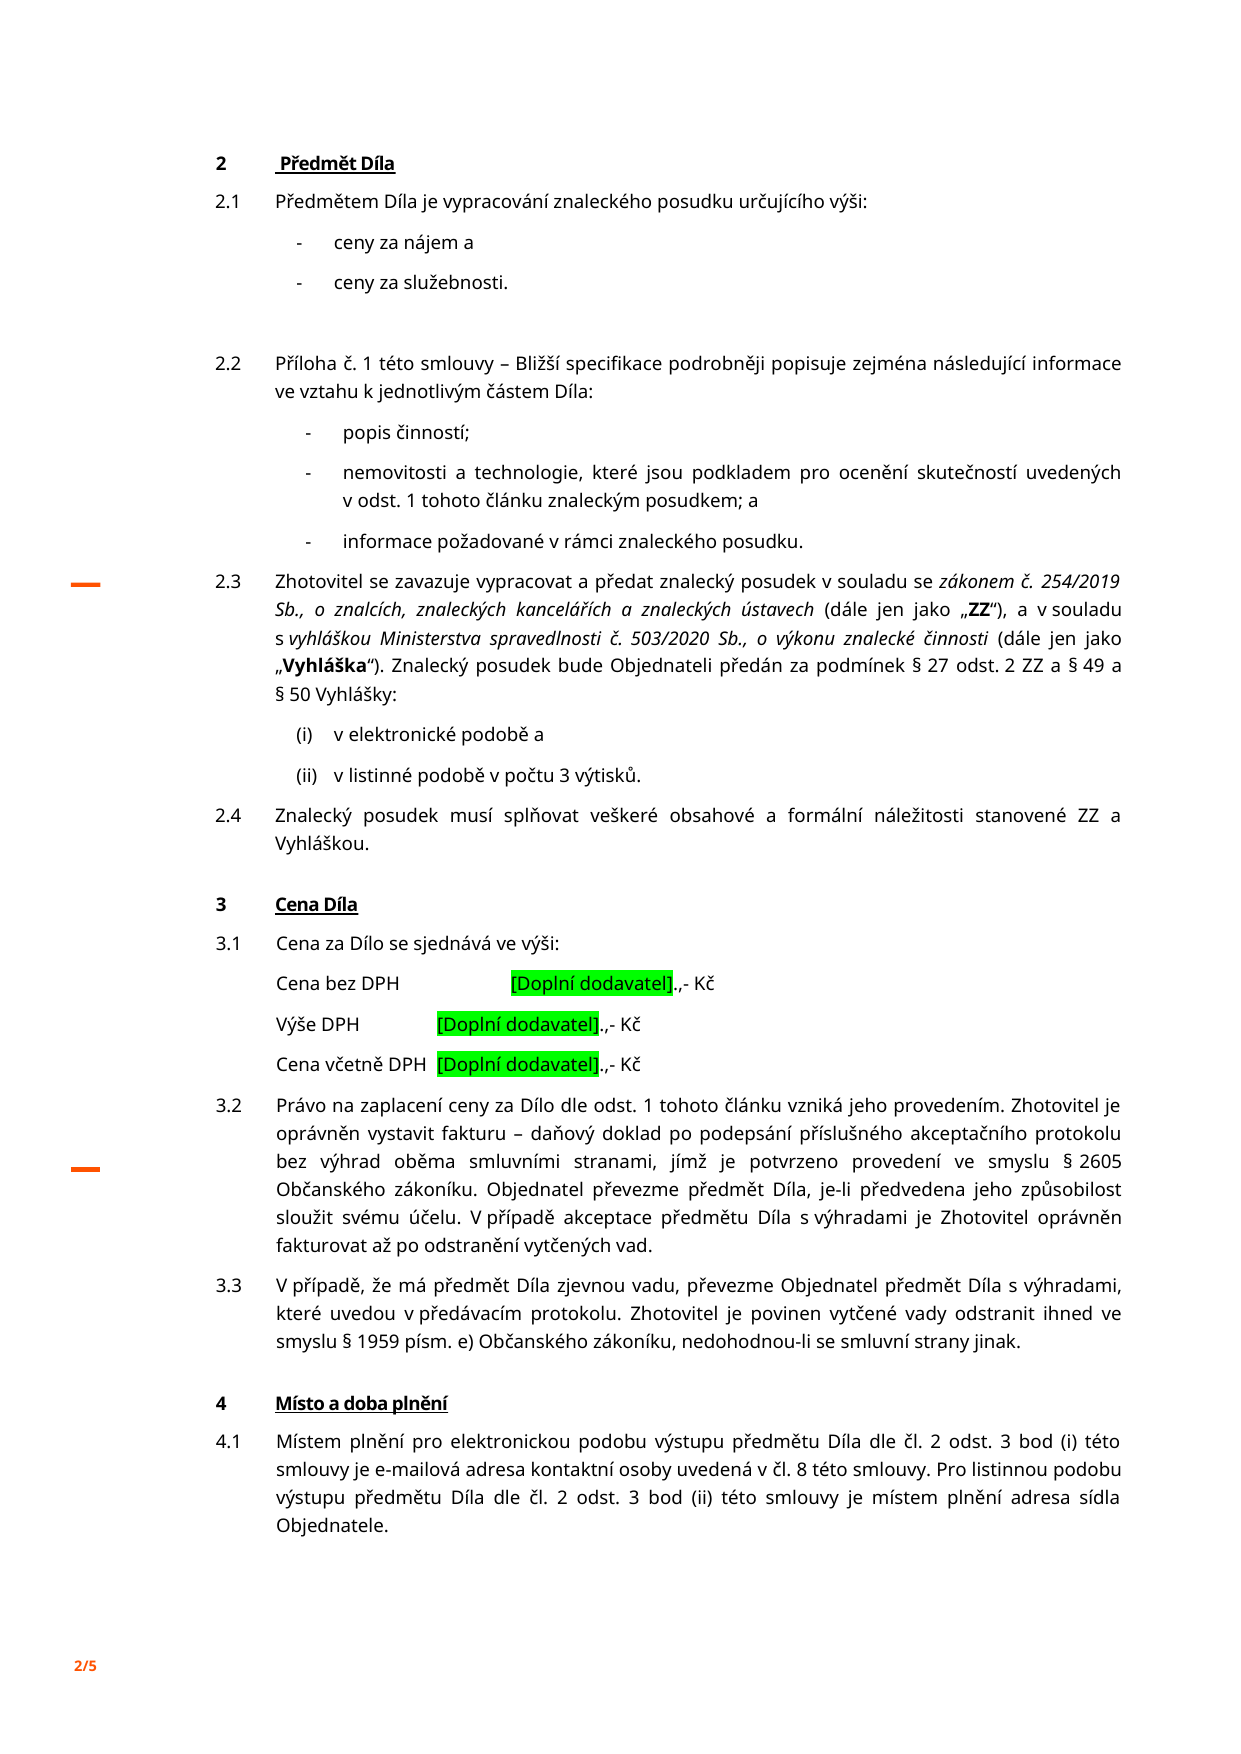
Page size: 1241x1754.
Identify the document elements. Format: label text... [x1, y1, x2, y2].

subtitle popis činností; [305, 419, 1122, 445]
subtitle Místo a doba plnění [216, 1390, 1122, 1415]
subtitle Cena Díla [216, 892, 1122, 917]
list v listinné podobě v počtu 3 výtisků. [296, 762, 1122, 787]
subtitle Předmět Díla [216, 151, 1122, 176]
subtitle Místem plnění pro elektronickou podobu výstupu předmětu Díla dle čl. 2 odst. 3 bod (i) této smlouvy je e-mailová adresa kontaktní osoby uvedená v čl. 8 této smlouvy. Pro listinnou podobu výstupu předmětu Díla dle čl. 2 odst. 3 bod (ii) této smlouvy je místem plnění adresa sídla Objednatele. [216, 1428, 1122, 1537]
subtitle Cena včetně DPH [Doplní dodavatel].,- Kč [599, 1051, 1122, 1077]
subtitle Cena bez DPH [Doplní dodavatel].,- Kč [276, 970, 511, 996]
subtitle informace požadované v rámci znaleckého posudku. [305, 528, 1122, 554]
subtitle Cena za Dílo se sjednává ve výši: [216, 930, 1122, 955]
subtitle Výše DPH [Doplní dodavatel].,- Kč [599, 1011, 1122, 1036]
subtitle ceny za služebnosti. [296, 269, 1122, 295]
subtitle Příloha č. 1 této smlouvy – Bližší specifikace podrobněji popisuje zejména následující informace ve vztahu k jednotlivým částem Díla: [215, 351, 1122, 404]
subtitle Zhotovitel se zavazuje vypracovat a předat znalecký posudek v souladu se zákonem č. 254/2019 Sb., o znalcích, znaleckých kancelářích a znaleckých ústavech (dále jen jako „ZZ“), a v souladu s vyhláškou Ministerstva spravedlnosti č. 503/2020 Sb., o výkonu znalecké činnosti (dále jen jako „Vyhláška“). Znalecký posudek bude Objednateli předán za podmínek § 27 odst. 2 ZZ a § 49 a § 50 Vyhlášky: [215, 569, 1122, 706]
subtitle Znalecký posudek musí splňovat veškeré obsahové a formální náležitosti stanovené ZZ a Vyhláškou. [215, 802, 1122, 856]
subtitle ceny za nájem a [296, 229, 1122, 254]
subtitle Předmětem Díla je vypracování znaleckého posudku určujícího výši: [215, 188, 1122, 214]
subtitle Výše DPH [Doplní dodavatel].,- Kč [276, 1011, 437, 1036]
subtitle Cena bez DPH [Doplní dodavatel].,- Kč [673, 970, 1122, 996]
subtitle Cena včetně DPH [Doplní dodavatel].,- Kč [276, 1051, 437, 1077]
list v elektronické podobě a [296, 721, 1122, 747]
subtitle V případě, že má předmět Díla zjevnou vadu, převezme Objednatel předmět Díla s výhradami, které uvedou v předávacím protokolu. Zhotovitel je povinen vytčené vady odstranit ihned ve smyslu § 1959 písm. e) Občanského zákoníku, nedohodnou-li se smluvní strany jinak. [216, 1272, 1122, 1354]
subtitle nemovitosti a technologie, které jsou podkladem pro ocenění skutečností uvedených v odst. 1 tohoto článku znaleckým posudkem; a [305, 460, 1122, 513]
subtitle Právo na zaplacení ceny za Dílo dle odst. 1 tohoto článku vzniká jeho provedením. Zhotovitel je oprávněn vystavit fakturu – daňový doklad po podepsání příslušného akceptačního protokolu bez výhrad oběma smluvními stranami, jímž je potvrzeno provedení ve smyslu § 2605 Občanského zákoníku. Objednatel převezme předmět Díla, je-li předvedena jeho způsobilost sloužit svému účelu. V případě akceptace předmětu Díla s výhradami je Zhotovitel oprávněn fakturovat až po odstranění vytčených vad. [216, 1092, 1122, 1257]
